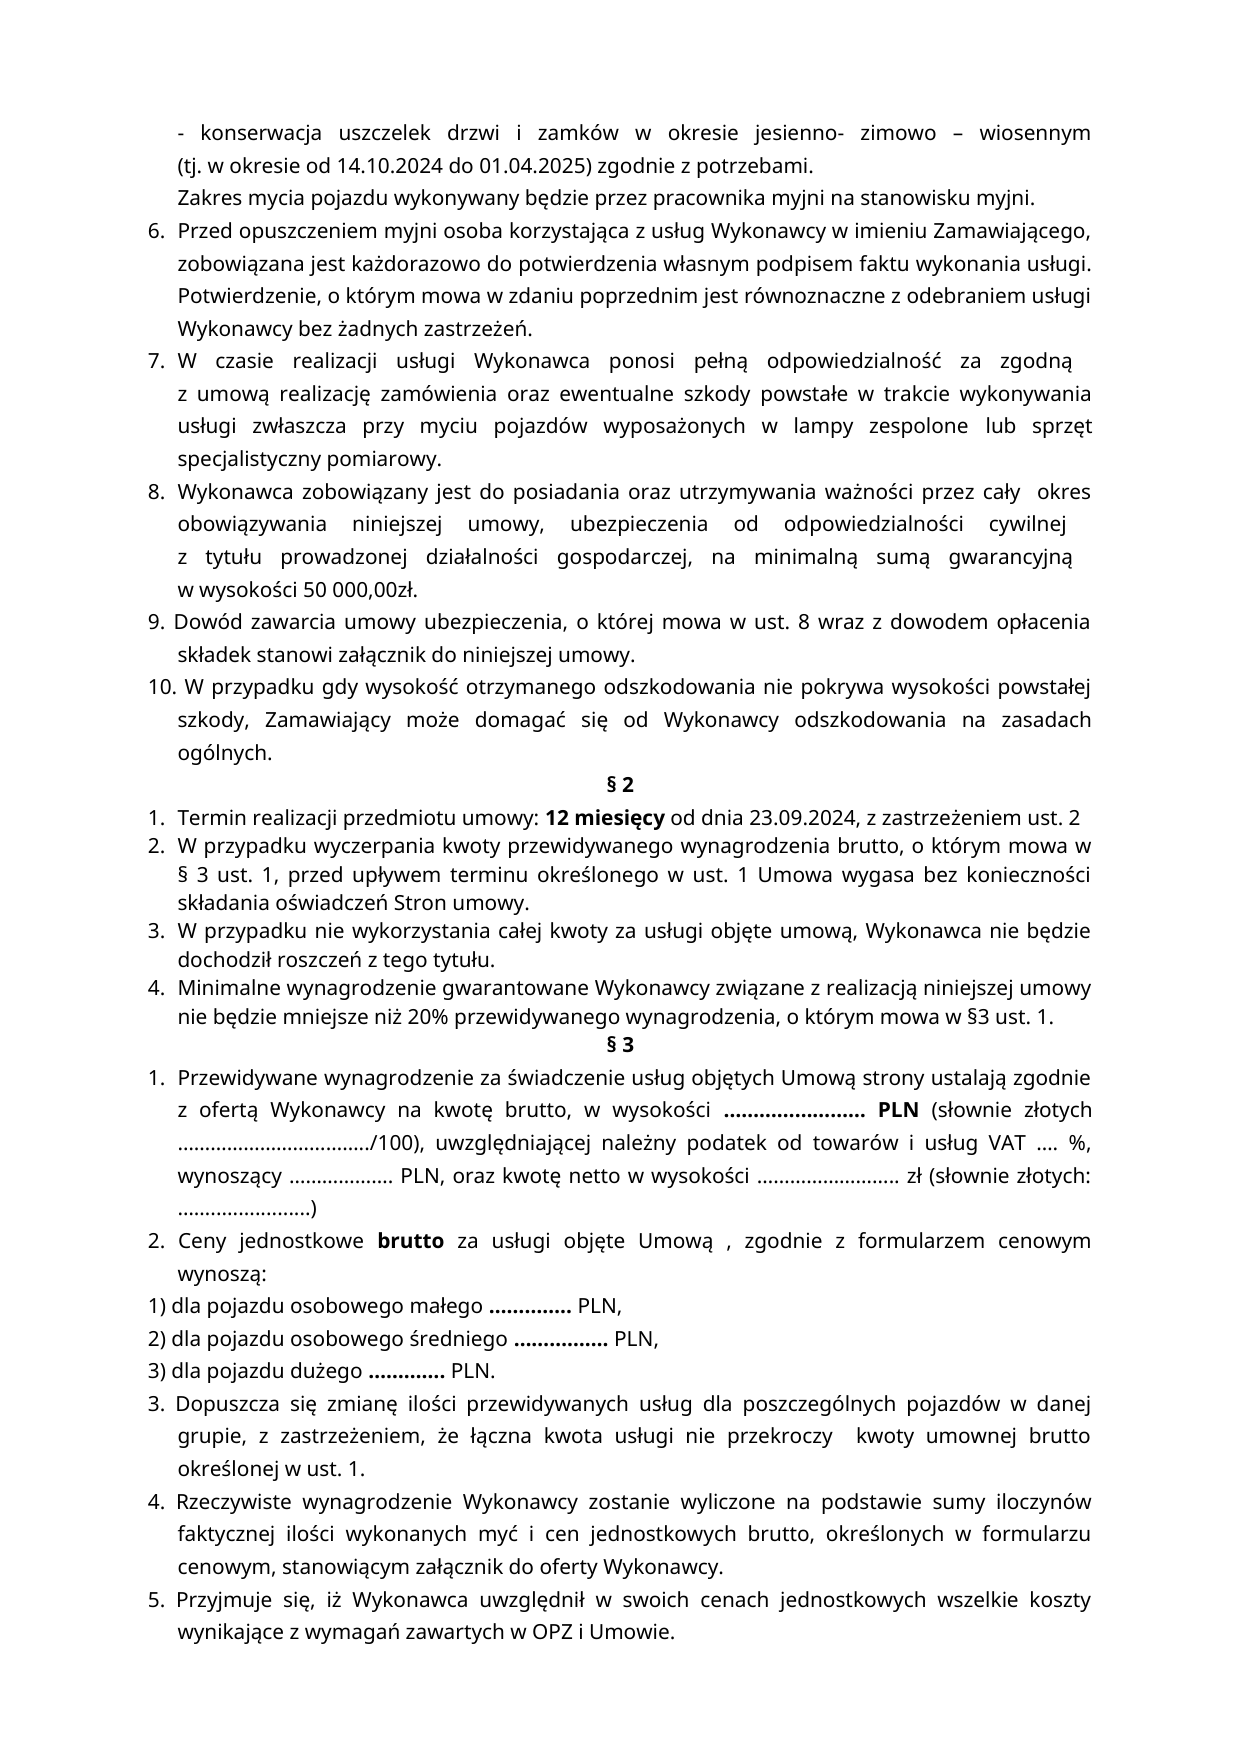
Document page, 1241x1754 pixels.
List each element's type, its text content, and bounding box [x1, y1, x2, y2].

text 1) dla pojazdu osobowego małego ………….. PLN, [148, 1291, 1093, 1320]
text 10. W przypadku gdy wysokość otrzymanego odszkodowania nie pokrywa wysokości powstałej szkody, Zamawiający może domagać się od Wykonawcy odszkodowania na zasadach ogólnych. [148, 672, 1093, 766]
text - konserwacja uszczelek drzwi i zamków w okresie jesienno- zimowo – wiosennym (tj. w okresie od 14.10.2024 do 01.04.2025) zgodnie z potrzebami. [177, 118, 1093, 179]
text 3) dla pojazdu dużego …………. PLN. [148, 1356, 1093, 1385]
text 6. Przed opuszczeniem myjni osoba korzystająca z usług Wykonawcy w imieniu Zamawiającego, zobowiązana jest każdorazowo do potwierdzenia własnym podpisem faktu wykonania usługi. Potwierdzenie, o którym mowa w zdaniu poprzednim jest równoznaczne z odebraniem usługi Wykonawcy bez żadnych zastrzeżeń. [148, 216, 1093, 342]
text 1. Przewidywane wynagrodzenie za świadczenie usług objętych Umową strony ustalają zgodnie z ofertą Wykonawcy na kwotę brutto, w wysokości …………………… PLN (słownie złotych ……………………………../100), uwzględniającej należny podatek od towarów i usług VAT …. %, wynoszący ………………. PLN, oraz kwotę netto w wysokości …………………….. zł (słownie złotych: ……..................) [148, 1063, 1093, 1222]
text 4. Rzeczywiste wynagrodzenie Wykonawcy zostanie wyliczone na podstawie sumy iloczynów faktycznej ilości wykonanych myć i cen jednostkowych brutto, określonych w formularzu cenowym, stanowiącym załącznik do oferty Wykonawcy. [148, 1487, 1093, 1581]
text § 3 [148, 1030, 1093, 1059]
text 7. W czasie realizacji usługi Wykonawca ponosi pełną odpowiedzialność za zgodną z umową realizację zamówienia oraz ewentualne szkody powstałe w trakcie wykonywania usługi zwłaszcza przy myciu pojazdów wyposażonych w lampy zespolone lub sprzęt specjalistyczny pomiarowy. [148, 346, 1093, 473]
list Termin realizacji przedmiotu umowy: 12 miesięcy od dnia 23.09.2024, z zastrzeżeniem ust. 2 [148, 803, 1093, 831]
text 2) dla pojazdu osobowego średniego ……………. PLN, [148, 1324, 1093, 1352]
text 3. Dopuszcza się zmianę ilości przewidywanych usług dla poszczególnych pojazdów w danej grupie, z zastrzeżeniem, że łączna kwota usługi nie przekroczy kwoty umownej brutto określonej w ust. 1. [148, 1389, 1093, 1483]
list W przypadku nie wykorzystania całej kwoty za usługi objęte umową, Wykonawca nie będzie dochodził roszczeń z tego tytułu. [148, 917, 1093, 973]
text 5. Przyjmuje się, iż Wykonawca uwzględnił w swoich cenach jednostkowych wszelkie koszty wynikające z wymagań zawartych w OPZ i Umowie. [148, 1585, 1093, 1646]
text 8. Wykonawca zobowiązany jest do posiadania oraz utrzymywania ważności przez cały okres obowiązywania niniejszej umowy, ubezpieczenia od odpowiedzialności cywilnej z tytułu prowadzonej działalności gospodarczej, na minimalną sumą gwarancyjną w wysokości 50 000,00zł. [148, 477, 1093, 603]
list Minimalne wynagrodzenie gwarantowane Wykonawcy związane z realizacją niniejszej umowy nie będzie mniejsze niż 20% przewidywanego wynagrodzenia, o którym mowa w §3 ust. 1. [148, 973, 1093, 1030]
text 2. Ceny jednostkowe brutto za usługi objęte Umową , zgodnie z formularzem cenowym wynoszą: [148, 1226, 1093, 1287]
text § 2 [148, 770, 1093, 799]
text Zakres mycia pojazdu wykonywany będzie przez pracownika myjni na stanowisku myjni. [177, 183, 1093, 212]
list W przypadku wyczerpania kwoty przewidywanego wynagrodzenia brutto, o którym mowa w § 3 ust. 1, przed upływem terminu określonego w ust. 1 Umowa wygasa bez konieczności składania oświadczeń Stron umowy. [148, 831, 1093, 917]
text 9. Dowód zawarcia umowy ubezpieczenia, o której mowa w ust. 8 wraz z dowodem opłacenia składek stanowi załącznik do niniejszej umowy. [148, 607, 1093, 668]
